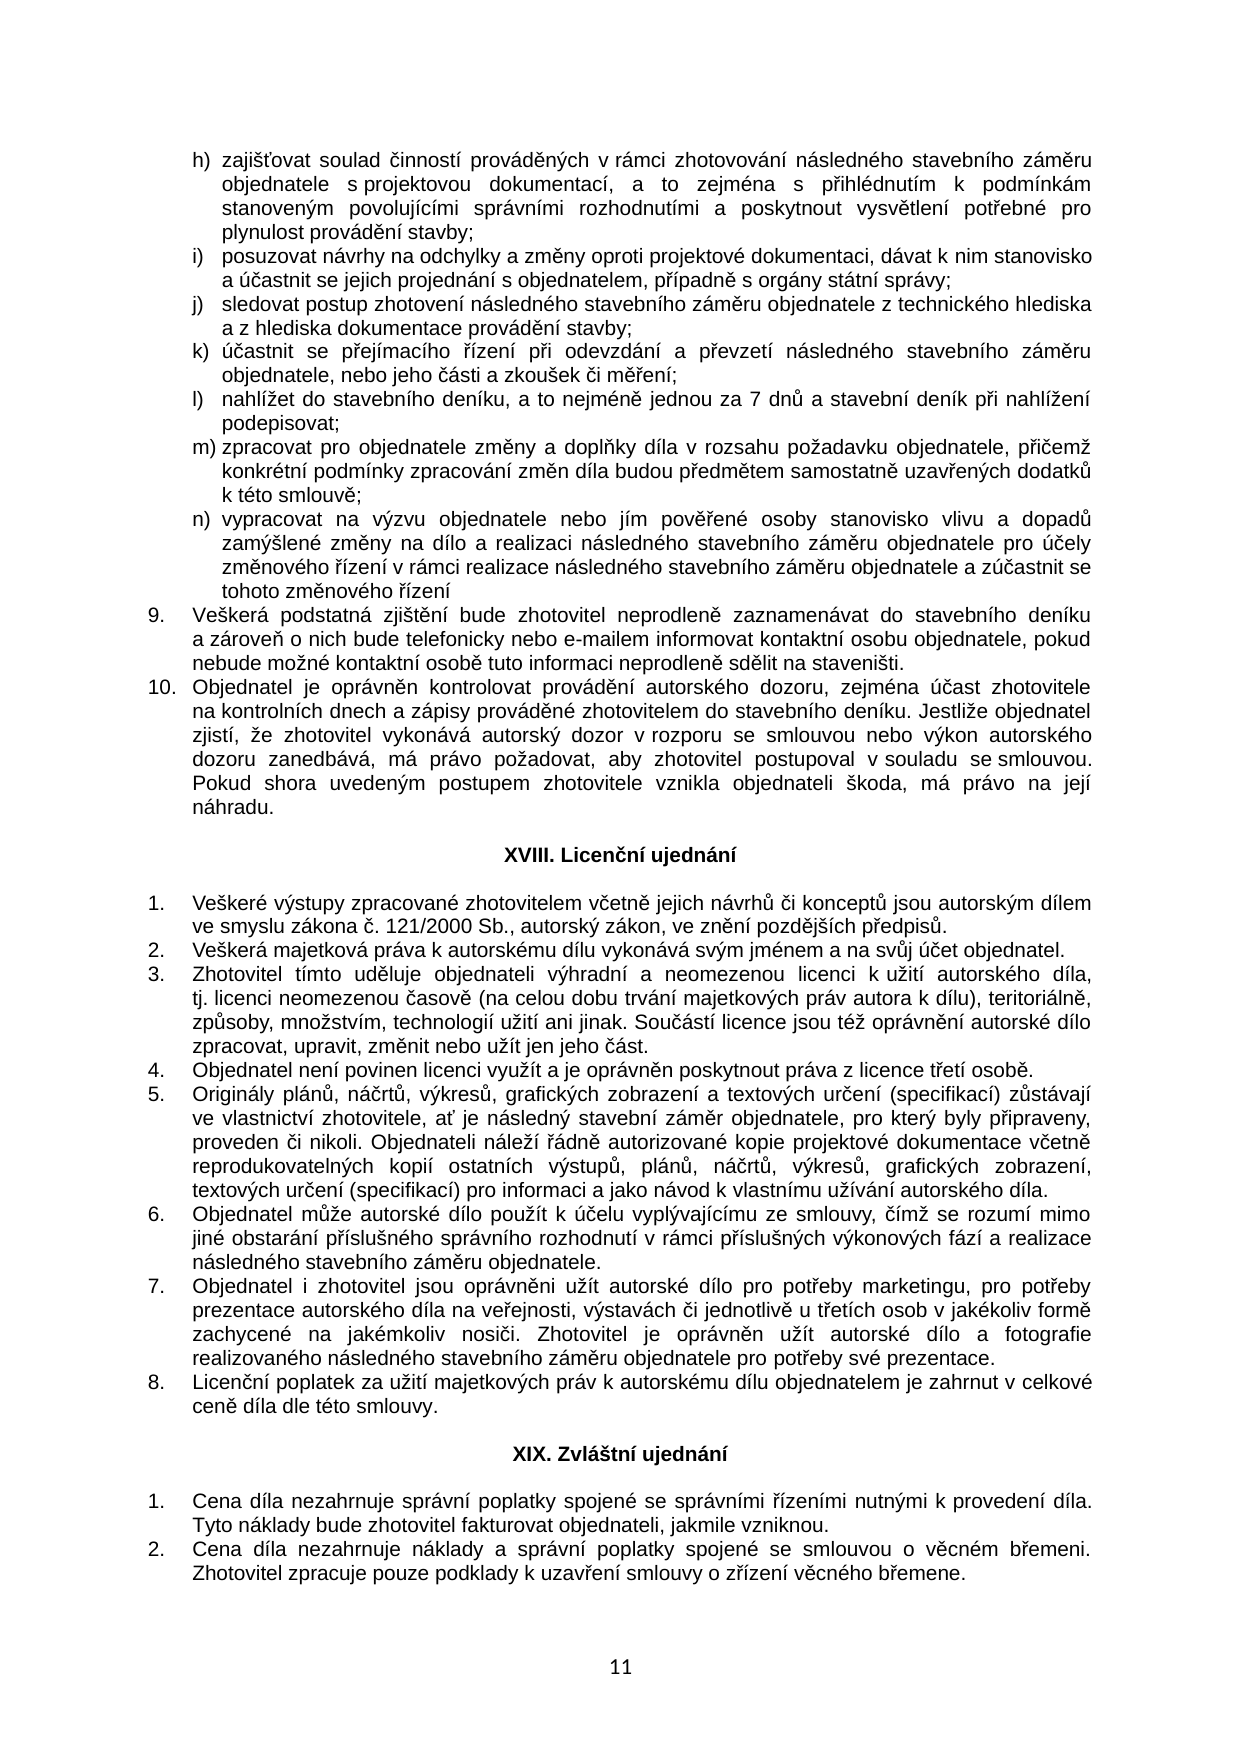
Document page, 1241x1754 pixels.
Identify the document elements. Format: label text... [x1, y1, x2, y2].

list Veškerá podstatná zjištění bude zhotovitel neprodleně zaznamenávat do stavebního deníku a zároveň o nich bude telefonicky nebo e-mailem informovat kontaktní osobu objednatele, pokud nebude možné kontaktní osobě tuto informaci neprodleně sdělit na staveništi. [148, 603, 1092, 675]
list Cena díla nezahrnuje náklady a správní poplatky spojené se smlouvou o věcném břemeni. Zhotovitel zpracuje pouze podklady k uzavření smlouvy o zřízení věcného břemene. [148, 1537, 1092, 1585]
list Cena díla nezahrnuje správní poplatky spojené se správními řízeními nutnými k provedení díla. Tyto náklady bude zhotovitel fakturovat objednateli, jakmile vzniknou. [148, 1489, 1092, 1537]
text XVIII. Licenční ujednání [148, 842, 1092, 866]
list Licenční poplatek za užití majetkových práv k autorskému dílu objednatelem je zahrnut v celkové ceně díla dle této smlouvy. [148, 1369, 1092, 1417]
list nahlížet do stavebního deníku, a to nejméně jednou za 7 dnů a stavební deník při nahlížení podepisovat; [192, 387, 1092, 435]
list Objednatel může autorské dílo použít k účelu vyplývajícímu ze smlouvy, čímž se rozumí mimo jiné obstarání příslušného správního rozhodnutí v rámci příslušných výkonových fází a realizace následného stavebního záměru objednatele. [148, 1202, 1092, 1274]
list zajišťovat soulad činností prováděných v rámci zhotovování následného stavebního záměru objednatele s projektovou dokumentací, a to zejména s přihlédnutím k podmínkám stanoveným povolujícími správními rozhodnutími a poskytnout vysvětlení potřebné pro plynulost provádění stavby; [192, 148, 1092, 243]
list Veškerá majetková práva k autorskému dílu vykonává svým jménem a na svůj účet objednatel. [148, 938, 1092, 962]
list Objednatel je oprávněn kontrolovat provádění autorského dozoru, zejména účast zhotovitele na kontrolních dnech a zápisy prováděné zhotovitelem do stavebního deníku. Jestliže objednatel zjistí, že zhotovitel vykonává autorský dozor v rozporu se smlouvou nebo výkon autorského dozoru zanedbává, má právo požadovat, aby zhotovitel postupoval v souladu se smlouvou. Pokud shora uvedeným postupem zhotovitele vznikla objednateli škoda, má právo na její náhradu. [148, 675, 1092, 818]
text XIX. Zvláštní ujednání [148, 1441, 1092, 1465]
list Originály plánů, náčrtů, výkresů, grafických zobrazení a textových určení (specifikací) zůstávají ve vlastnictví zhotovitele, ať je následný stavební záměr objednatele, pro který byly připraveny, proveden či nikoli. Objednateli náleží řádně autorizované kopie projektové dokumentace včetně reprodukovatelných kopií ostatních výstupů, plánů, náčrtů, výkresů, grafických zobrazení, textových určení (specifikací) pro informaci a jako návod k vlastnímu užívání autorského díla. [148, 1082, 1092, 1202]
list Objednatel není povinen licenci využít a je oprávněn poskytnout práva z licence třetí osobě. [148, 1058, 1092, 1082]
list Objednatel i zhotovitel jsou oprávněni užít autorské dílo pro potřeby marketingu, pro potřeby prezentace autorského díla na veřejnosti, výstavách či jednotlivě u třetích osob v jakékoliv formě zachycené na jakémkoliv nosiči. Zhotovitel je oprávněn užít autorské dílo a fotografie realizovaného následného stavebního záměru objednatele pro potřeby své prezentace. [148, 1274, 1092, 1369]
list vypracovat na výzvu objednatele nebo jím pověřené osoby stanovisko vlivu a dopadů zamýšlené změny na dílo a realizaci následného stavebního záměru objednatele pro účely změnového řízení v rámci realizace následného stavebního záměru objednatele a zúčastnit se tohoto změnového řízení [192, 507, 1092, 603]
list sledovat postup zhotovení následného stavebního záměru objednatele z technického hlediska a z hlediska dokumentace provádění stavby; [192, 291, 1092, 339]
list zpracovat pro objednatele změny a doplňky díla v rozsahu požadavku objednatele, přičemž konkrétní podmínky zpracování změn díla budou předmětem samostatně uzavřených dodatků k této smlouvě; [192, 435, 1092, 507]
list posuzovat návrhy na odchylky a změny oproti projektové dokumentaci, dávat k nim stanovisko a účastnit se jejich projednání s objednatelem, případně s orgány státní správy; [192, 243, 1092, 291]
list Veškeré výstupy zpracované zhotovitelem včetně jejich návrhů či konceptů jsou autorským dílem ve smyslu zákona č. 121/2000 Sb., autorský zákon, ve znění pozdějších předpisů. [148, 890, 1092, 938]
list účastnit se přejímacího řízení při odevzdání a převzetí následného stavebního záměru objednatele, nebo jeho části a zkoušek či měření; [192, 339, 1092, 387]
list Zhotovitel tímto uděluje objednateli výhradní a neomezenou licenci k užití autorského díla, tj. licenci neomezenou časově (na celou dobu trvání majetkových práv autora k dílu), teritoriálně, způsoby, množstvím, technologií užití ani jinak. Součástí licence jsou též oprávnění autorské dílo zpracovat, upravit, změnit nebo užít jen jeho část. [148, 962, 1092, 1058]
